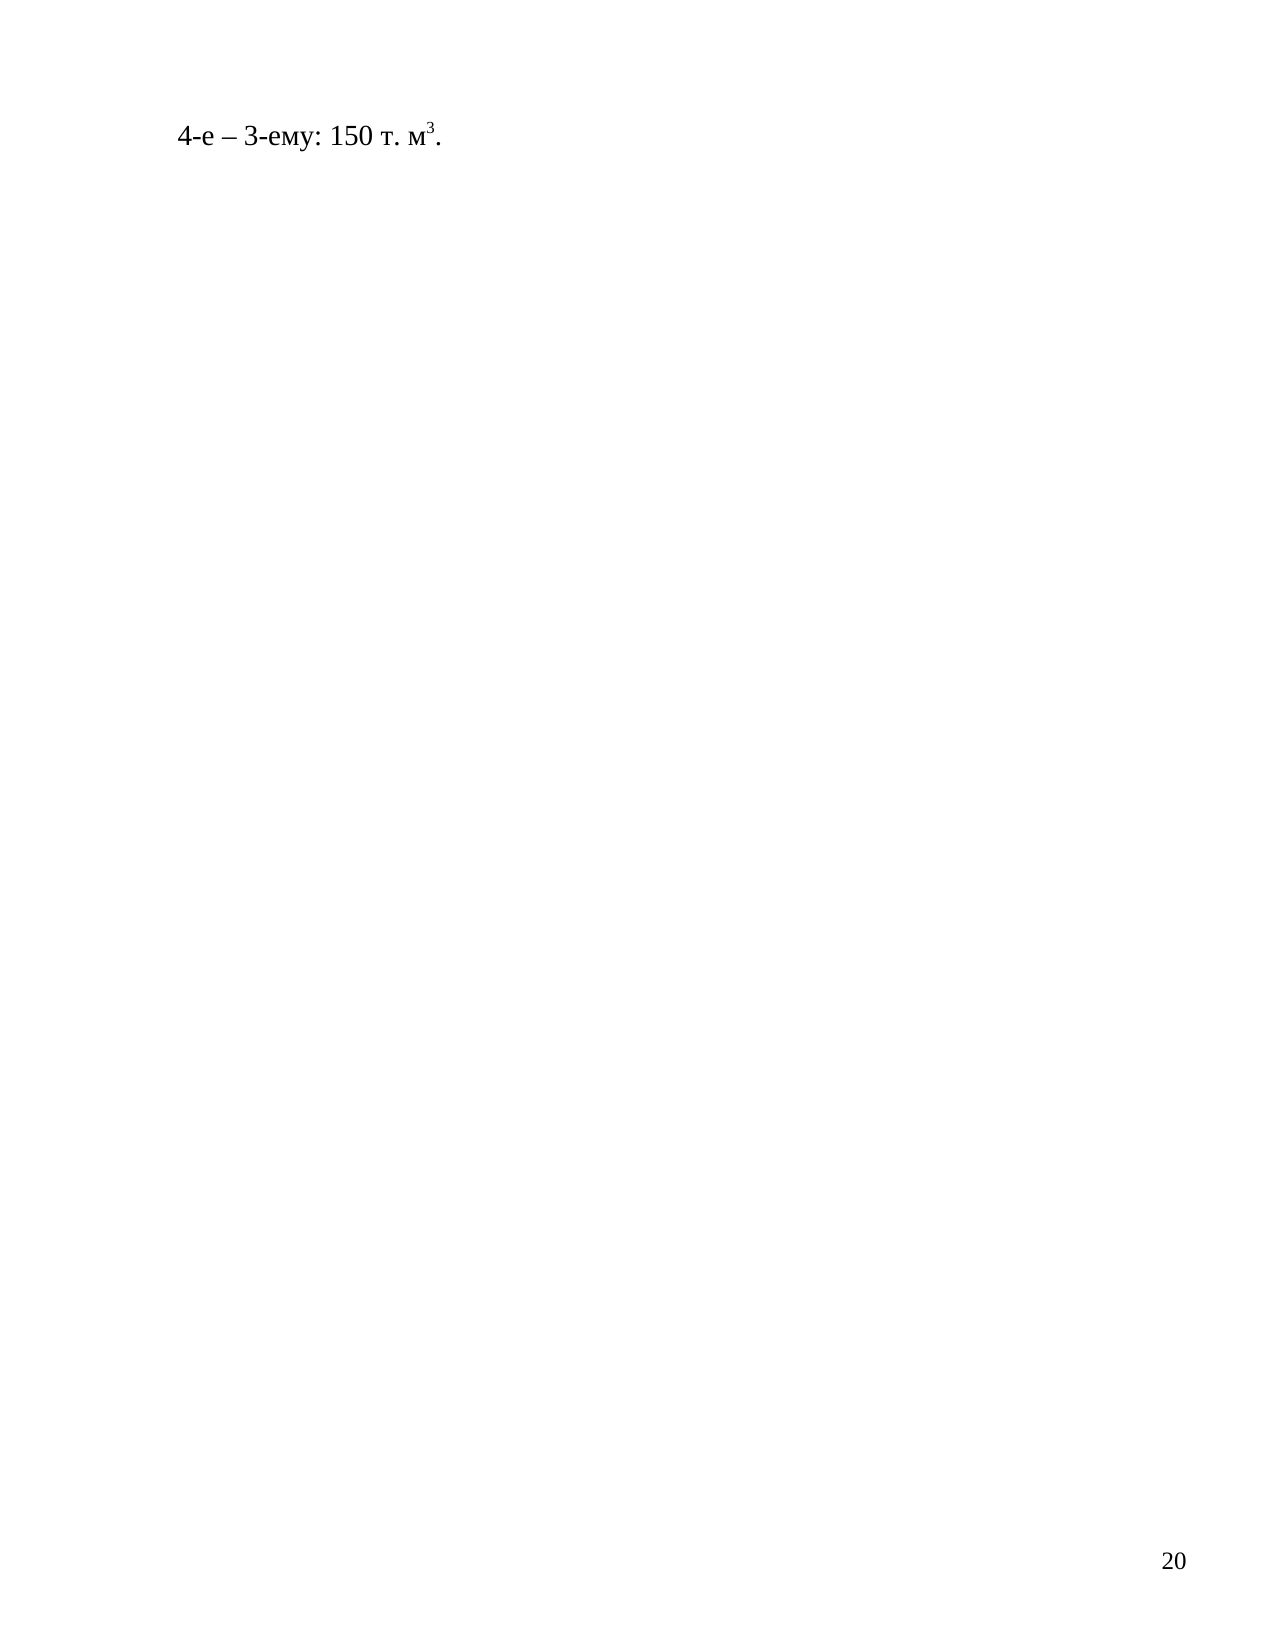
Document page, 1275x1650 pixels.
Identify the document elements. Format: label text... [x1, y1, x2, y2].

text 4-е – 3-ему: 150 т. м3. [177, 118, 1186, 152]
